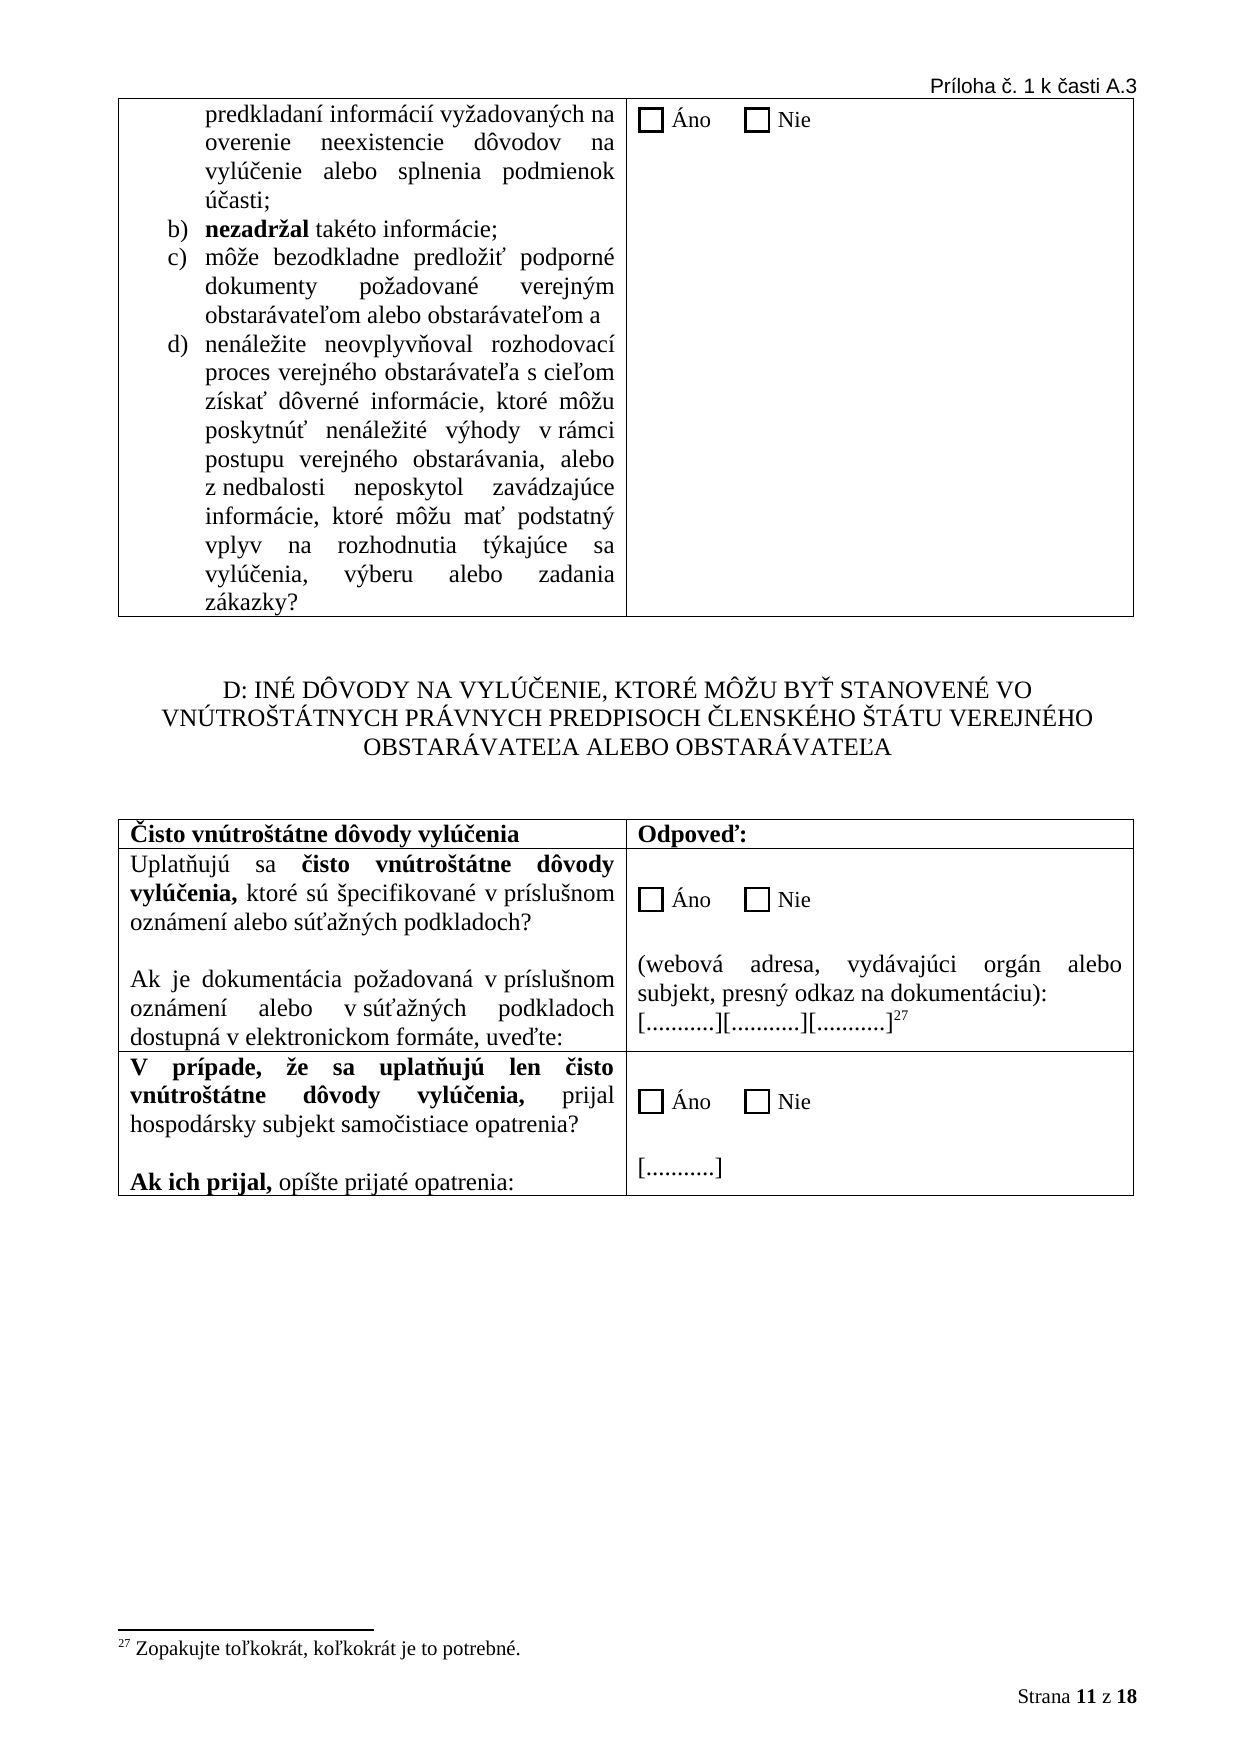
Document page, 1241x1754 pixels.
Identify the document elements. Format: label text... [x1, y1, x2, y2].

table_cell [...........] [627, 1052, 1133, 1195]
table_cell Uplatňujú sa čisto vnútroštátne dôvody vylúčenia, ktoré sú špecifikované v príslušnom oznámení alebo súťažných podkladoch? Ak je dokumentácia požadovaná v príslušnom oznámení alebo v súťažných podkladoch dostupná v elektronickom formáte, uveďte: [119, 849, 626, 1051]
table_cell [627, 99, 1133, 616]
table_header Odpoveď: [627, 820, 1133, 848]
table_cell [119, 99, 626, 616]
table_header Čisto vnútroštátne dôvody vylúčenia [119, 820, 626, 848]
table_cell (webová adresa, vydávajúci orgán alebo subjekt, presný odkaz na dokumentáciu): [...........][...........][...........] [627, 849, 1133, 1051]
table_cell V prípade, že sa uplatňujú len čisto vnútroštátne dôvody vylúčenia, prijal hospodársky subjekt samočistiace opatrenia? Ak ich prijal, opíšte prijaté opatrenia: [119, 1052, 626, 1195]
text D: INÉ DÔVODY NA VYLÚČENIE, KTORÉ MÔŽU BYŤ STANOVENÉ VO VNÚTROŠTÁTNYCH PRÁVNYCH PREDPISOCH ČLENSKÉHO ŠTÁTU VEREJNÉHO OBSTARÁVATEĽA ALEBO OBSTARÁVATEĽA [118, 675, 1137, 761]
